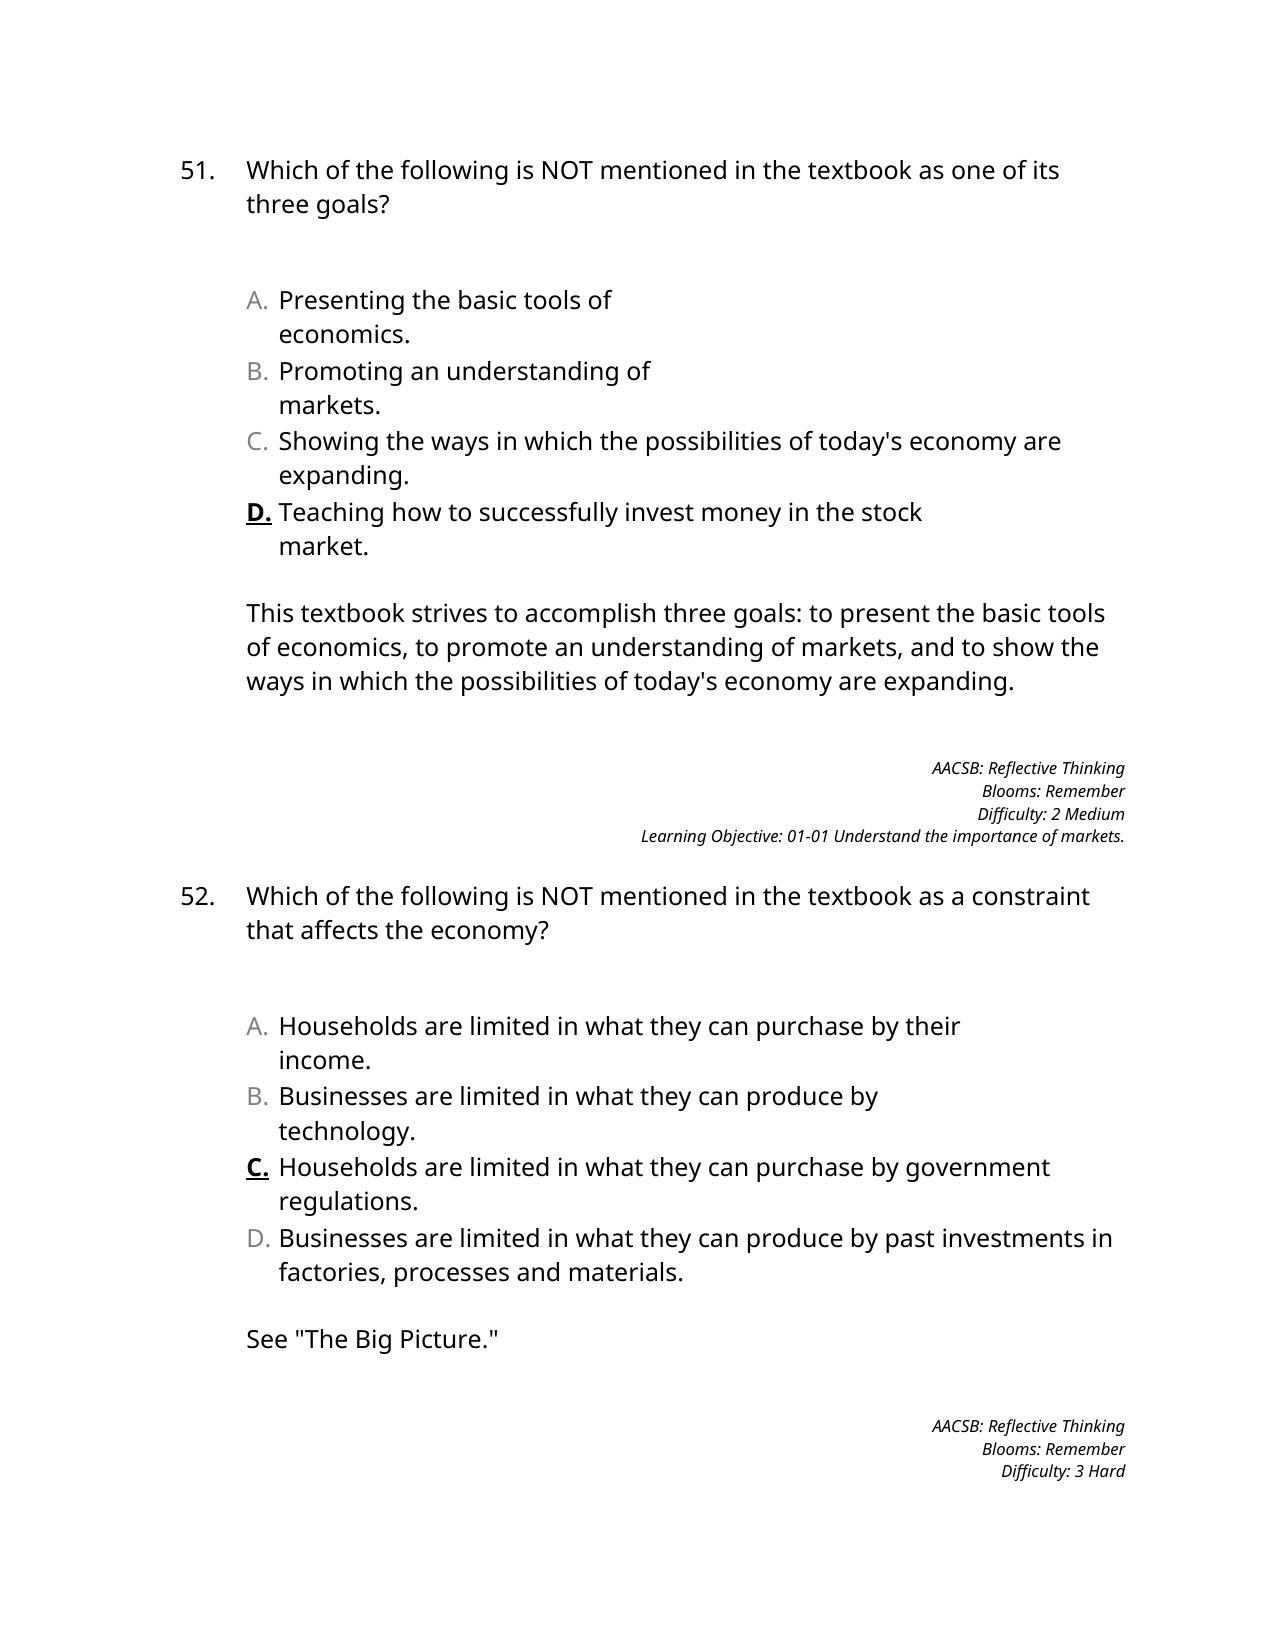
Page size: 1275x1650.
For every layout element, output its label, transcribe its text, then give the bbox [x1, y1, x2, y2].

table_header AACSB: Reflective Thinking Blooms: Remember Difficulty: 2 Medium Learning Objective: 01-01 Understand the importance of markets. [180, 757, 1125, 876]
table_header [180, 1415, 1125, 1483]
table_header 51. [180, 153, 246, 731]
table_header 52. [180, 878, 246, 1389]
table_header Which of the following is NOT mentioned in the textbook as a constraint that affects the economy? See "The Big Picture." [246, 878, 1125, 1389]
table_header Which of the following is NOT mentioned in the textbook as one of its three goals? This textbook strives to accomplish three goals: to present the basic tools of economics, to promote an understanding of markets, and to show the ways in which the possibilities of today's economy are expanding. [246, 153, 1125, 731]
